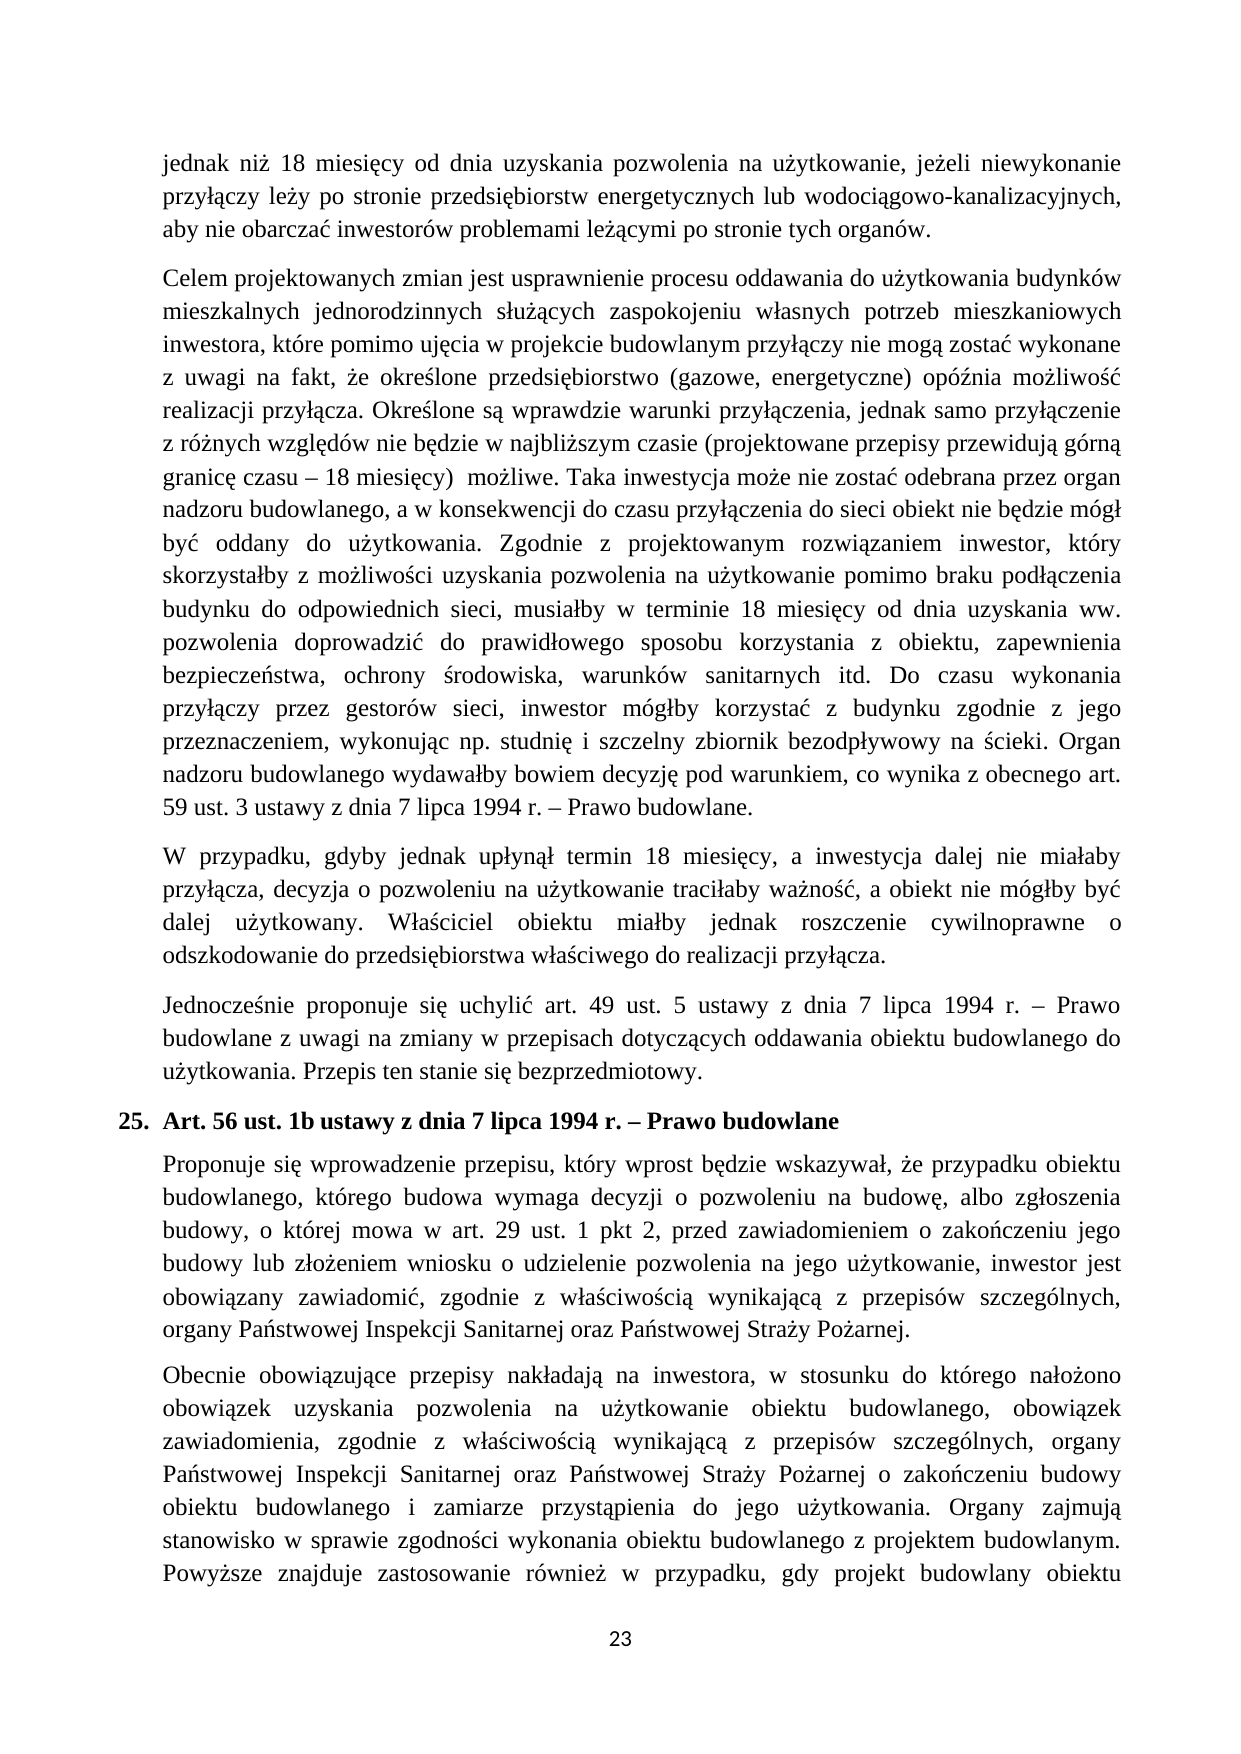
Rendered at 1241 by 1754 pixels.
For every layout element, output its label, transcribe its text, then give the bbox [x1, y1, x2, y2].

text W przypadku, gdyby jednak upłynął termin 18 miesięcy, a inwestycja dalej nie miałaby przyłącza, decyzja o pozwoleniu na użytkowanie traciłaby ważność, a obiekt nie mógłby być dalej użytkowany. Właściciel obiektu miałby jednak roszczenie cywilnoprawne o odszkodowanie do przedsiębiorstwa właściwego do realizacji przyłącza. [162, 841, 1122, 969]
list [162, 1360, 1122, 1587]
text Celem projektowanych zmian jest usprawnienie procesu oddawania do użytkowania budynków mieszkalnych jednorodzinnych służących zaspokojeniu własnych potrzeb mieszkaniowych inwestora, które pomimo ujęcia w projekcie budowlanym przyłączy nie mogą zostać wykonane z uwagi na fakt, że określone przedsiębiorstwo (gazowe, energetyczne) opóźnia możliwość realizacji przyłącza. Określone są wprawdzie warunki przyłączenia, jednak samo przyłączenie z różnych względów nie będzie w najbliższym czasie (projektowane przepisy przewidują górną granicę czasu – 18 miesięcy) możliwe. Taka inwestycja może nie zostać odebrana przez organ nadzoru budowlanego, a w konsekwencji do czasu przyłączenia do sieci obiekt nie będzie mógł być oddany do użytkowania. Zgodnie z projektowanym rozwiązaniem inwestor, który skorzystałby z możliwości uzyskania pozwolenia na użytkowanie pomimo braku podłączenia budynku do odpowiednich sieci, musiałby w terminie 18 miesięcy od dnia uzyskania ww. pozwolenia doprowadzić do prawidłowego sposobu korzystania z obiektu, zapewnienia bezpieczeństwa, ochrony środowiska, warunków sanitarnych itd. Do czasu wykonania przyłączy przez gestorów sieci, inwestor mógłby korzystać z budynku zgodnie z jego przeznaczeniem, wykonując np. studnię i szczelny zbiornik bezodpływowy na ścieki. Organ nadzoru budowlanego wydawałby bowiem decyzję pod warunkiem, co wynika z obecnego art. 59 ust. 3 ustawy z dnia 7 lipca 1994 r. – Prawo budowlane. [162, 263, 1122, 821]
text Jednocześnie proponuje się uchylić art. 49 ust. 5 ustawy z dnia 7 lipca 1994 r. – Prawo budowlane z uwagi na zmiany w przepisach dotyczących oddawania obiektu budowlanego do użytkowania. Przepis ten stanie się bezprzedmiotowy. [162, 990, 1122, 1085]
list Proponuje się wprowadzenie przepisu, który wprost będzie wskazywał, że przypadku obiektu budowlanego, którego budowa wymaga decyzji o pozwoleniu na budowę, albo zgłoszenia budowy, o której mowa w art. 29 ust. 1 pkt 2, przed zawiadomieniem o zakończeniu jego budowy lub złożeniem wniosku o udzielenie pozwolenia na jego użytkowanie, inwestor jest obowiązany zawiadomić, zgodnie z właściwością wynikającą z przepisów szczególnych, organy Państwowej Inspekcji Sanitarnej oraz Państwowej Straży Pożarnej. [162, 1149, 1122, 1343]
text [162, 148, 1122, 242]
list Art. 56 ust. 1b ustawy z dnia 7 lipca 1994 r. – Prawo budowlane [118, 1106, 1122, 1135]
